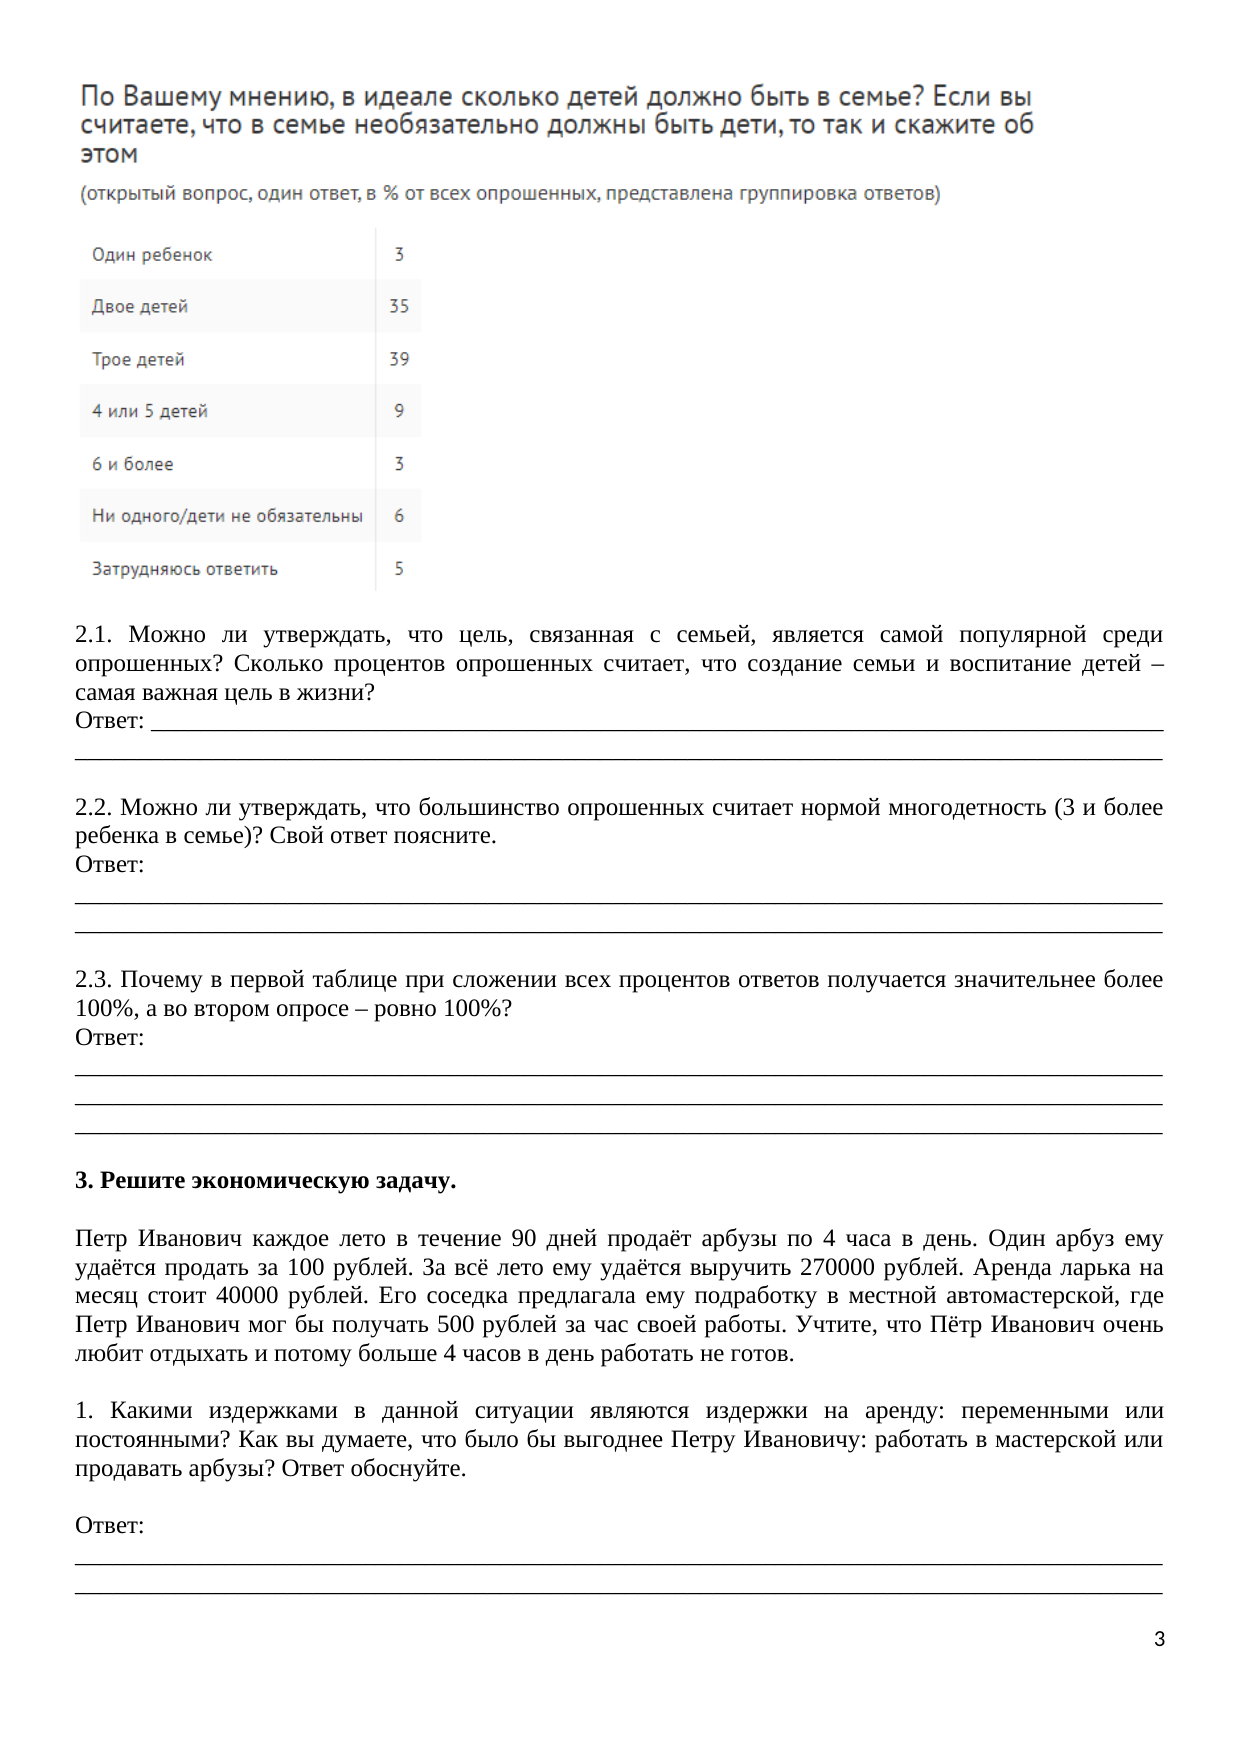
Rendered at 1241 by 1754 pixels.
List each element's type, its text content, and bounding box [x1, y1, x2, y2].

text 2.2. Можно ли утверждать, что большинство опрошенных считает нормой многодетность (3 и более ребенка в семье)? Свой ответ поясните. [75, 792, 1165, 849]
text _______________________________________________________________________________________ [75, 734, 1165, 763]
text 3. Решите экономическую задачу. [75, 1166, 1165, 1194]
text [75, 1539, 1165, 1597]
text Ответ: _________________________________________________________________________________ [75, 706, 1165, 734]
text Петр Иванович каждое лето в течение 90 дней продаёт арбузы по 4 часа в день. Один арбуз ему удаётся продать за 100 рублей. За всё лето ему удаётся выручить 270000 рублей. Аренда ларька на месяц стоит 40000 рублей. Его соседка предлагала ему подработку в местной автомастерской, где Петр Иванович мог бы получать 500 рублей за час своей работы. Учтите, что Пётр Иванович очень любит отдыхать и потому больше 4 часов в день работать не готов. [75, 1223, 1165, 1367]
text 2.1. Можно ли утверждать, что цель, связанная с семьей, является самой популярной среди опрошенных? Сколько процентов опрошенных считает, что создание семьи и воспитание детей – самая важная цель в жизни? [75, 619, 1165, 706]
text Ответ: _____________________________________________________________________________________________________________________________________________________________________________________________________________________________________________________________________ [75, 1022, 1165, 1137]
text Ответ: ______________________________________________________________________________________________________________________________________________________________________________ [75, 849, 1165, 936]
picture [75, 75, 1050, 591]
text Ответ: [75, 1511, 1165, 1539]
text 1. Какими издержками в данной ситуации являются издержки на аренду: переменными или постоянными? Как вы думаете, что было бы выгоднее Петру Ивановичу: работать в мастерской или продавать арбузы? Ответ обоснуйте. [75, 1396, 1165, 1482]
text 2.3. Почему в первой таблице при сложении всех процентов ответов получается значительнее более 100%, а во втором опросе – ровно 100%? [75, 964, 1165, 1022]
